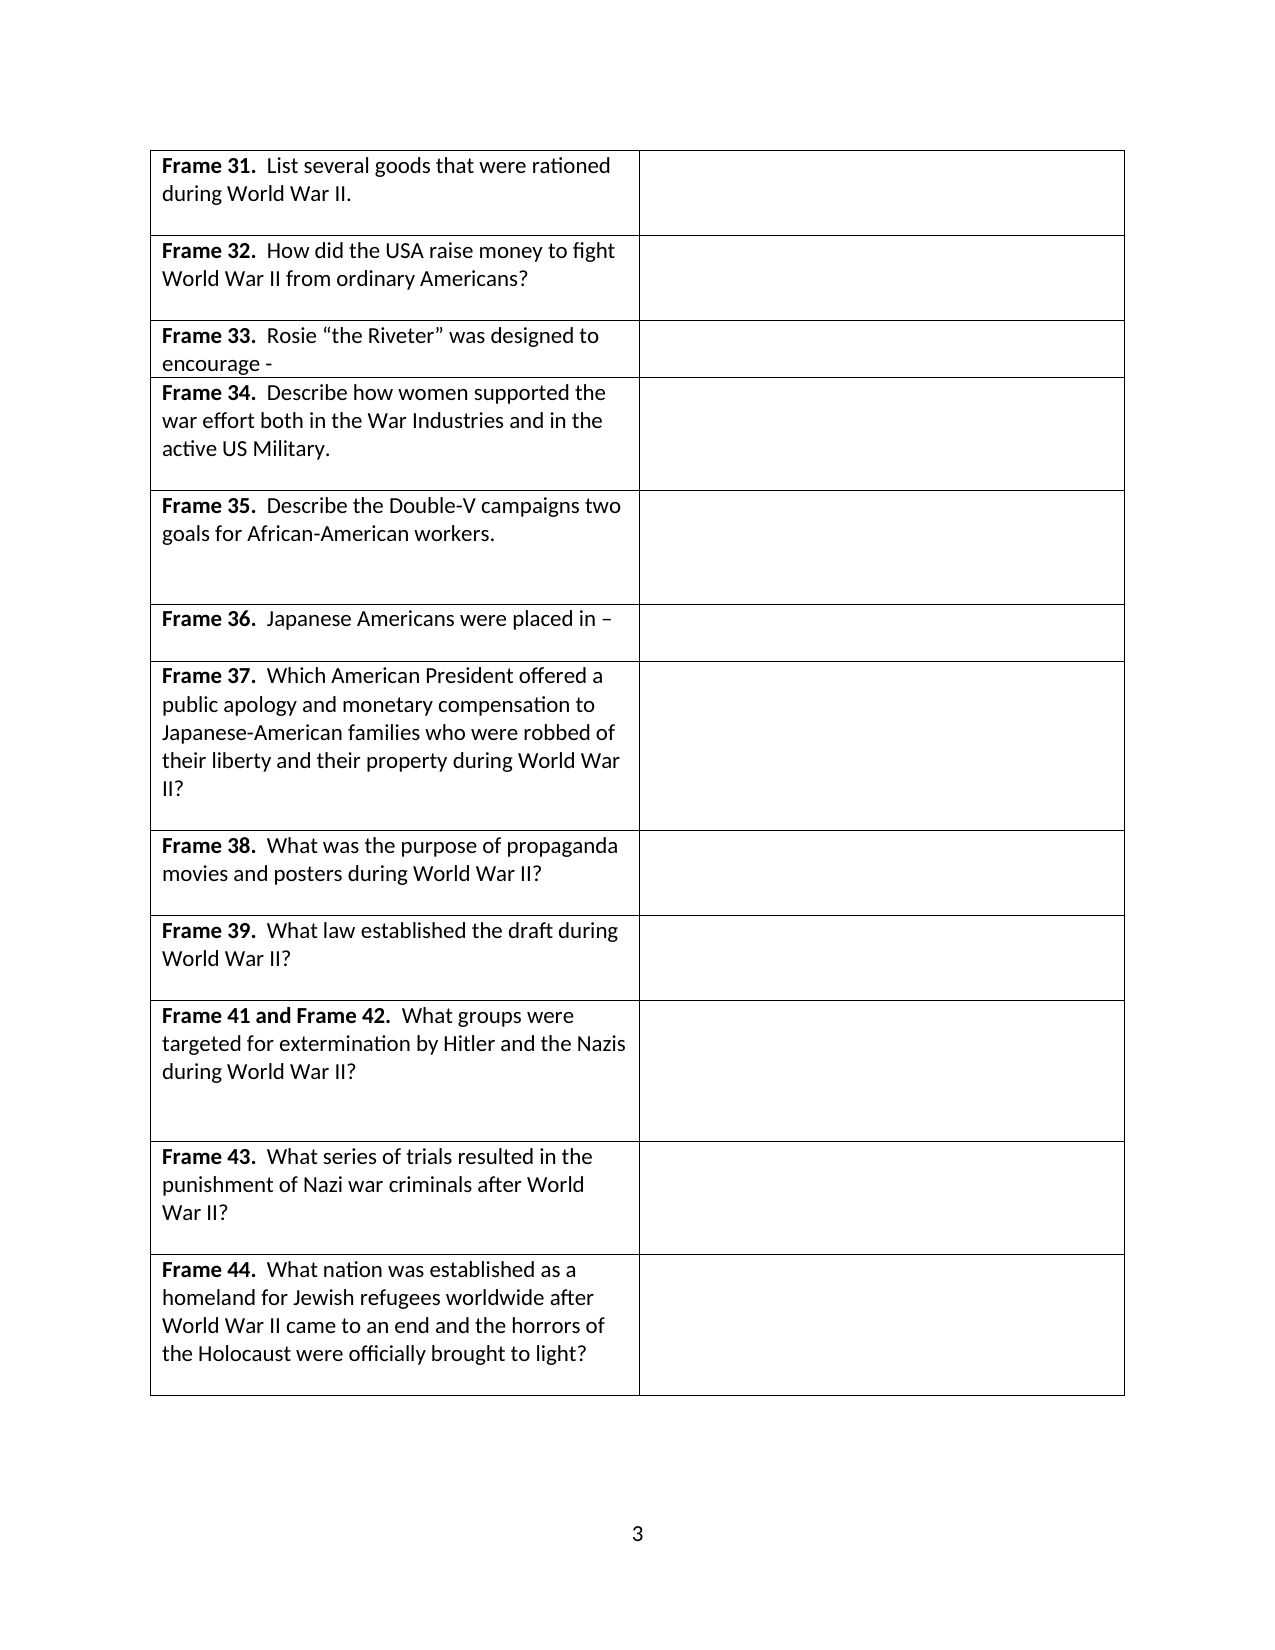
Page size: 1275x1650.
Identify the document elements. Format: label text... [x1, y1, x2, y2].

table_cell [640, 1001, 1124, 1141]
table_cell [640, 151, 1124, 235]
table_cell Frame 37. Which American President offered a public apology and monetary compensation to Japanese-American families who were robbed of their liberty and their property during World War II? [151, 662, 639, 830]
table_cell Frame 38. What was the purpose of propaganda movies and posters during World War II? [151, 831, 639, 915]
table_cell [640, 916, 1124, 1000]
table_cell [640, 321, 1124, 377]
table_cell [640, 605, 1124, 661]
table_cell [640, 236, 1124, 320]
table_cell Frame 32. How did the USA raise money to fight World War II from ordinary Americans? [151, 236, 639, 320]
table_cell [640, 491, 1124, 603]
table_cell Frame 33. Rosie “the Riveter” was designed to encourage - [151, 321, 639, 377]
table_cell [640, 831, 1124, 915]
table_cell Frame 35. Describe the Double-V campaigns two goals for African-American workers. [151, 491, 639, 603]
table_cell Frame 43. What series of trials resulted in the punishment of Nazi war criminals after World War II? [151, 1142, 639, 1254]
table_cell Frame 39. What law established the draft during World War II? [151, 916, 639, 1000]
table_cell [640, 662, 1124, 830]
table_cell [640, 1255, 1124, 1395]
table_cell Frame 44. What nation was established as a homeland for Jewish refugees worldwide after World War II came to an end and the horrors of the Holocaust were officially brought to light? [151, 1255, 639, 1395]
table_cell Frame 36. Japanese Americans were placed in – [151, 605, 639, 661]
table_cell Frame 41 and Frame 42. What groups were targeted for extermination by Hitler and the Nazis during World War II? [151, 1001, 639, 1141]
table_cell Frame 31. List several goods that were rationed during World War II. [151, 151, 639, 235]
table_cell [640, 1142, 1124, 1254]
table_cell Frame 34. Describe how women supported the war effort both in the War Industries and in the active US Military. [151, 378, 639, 490]
table_cell [640, 378, 1124, 490]
